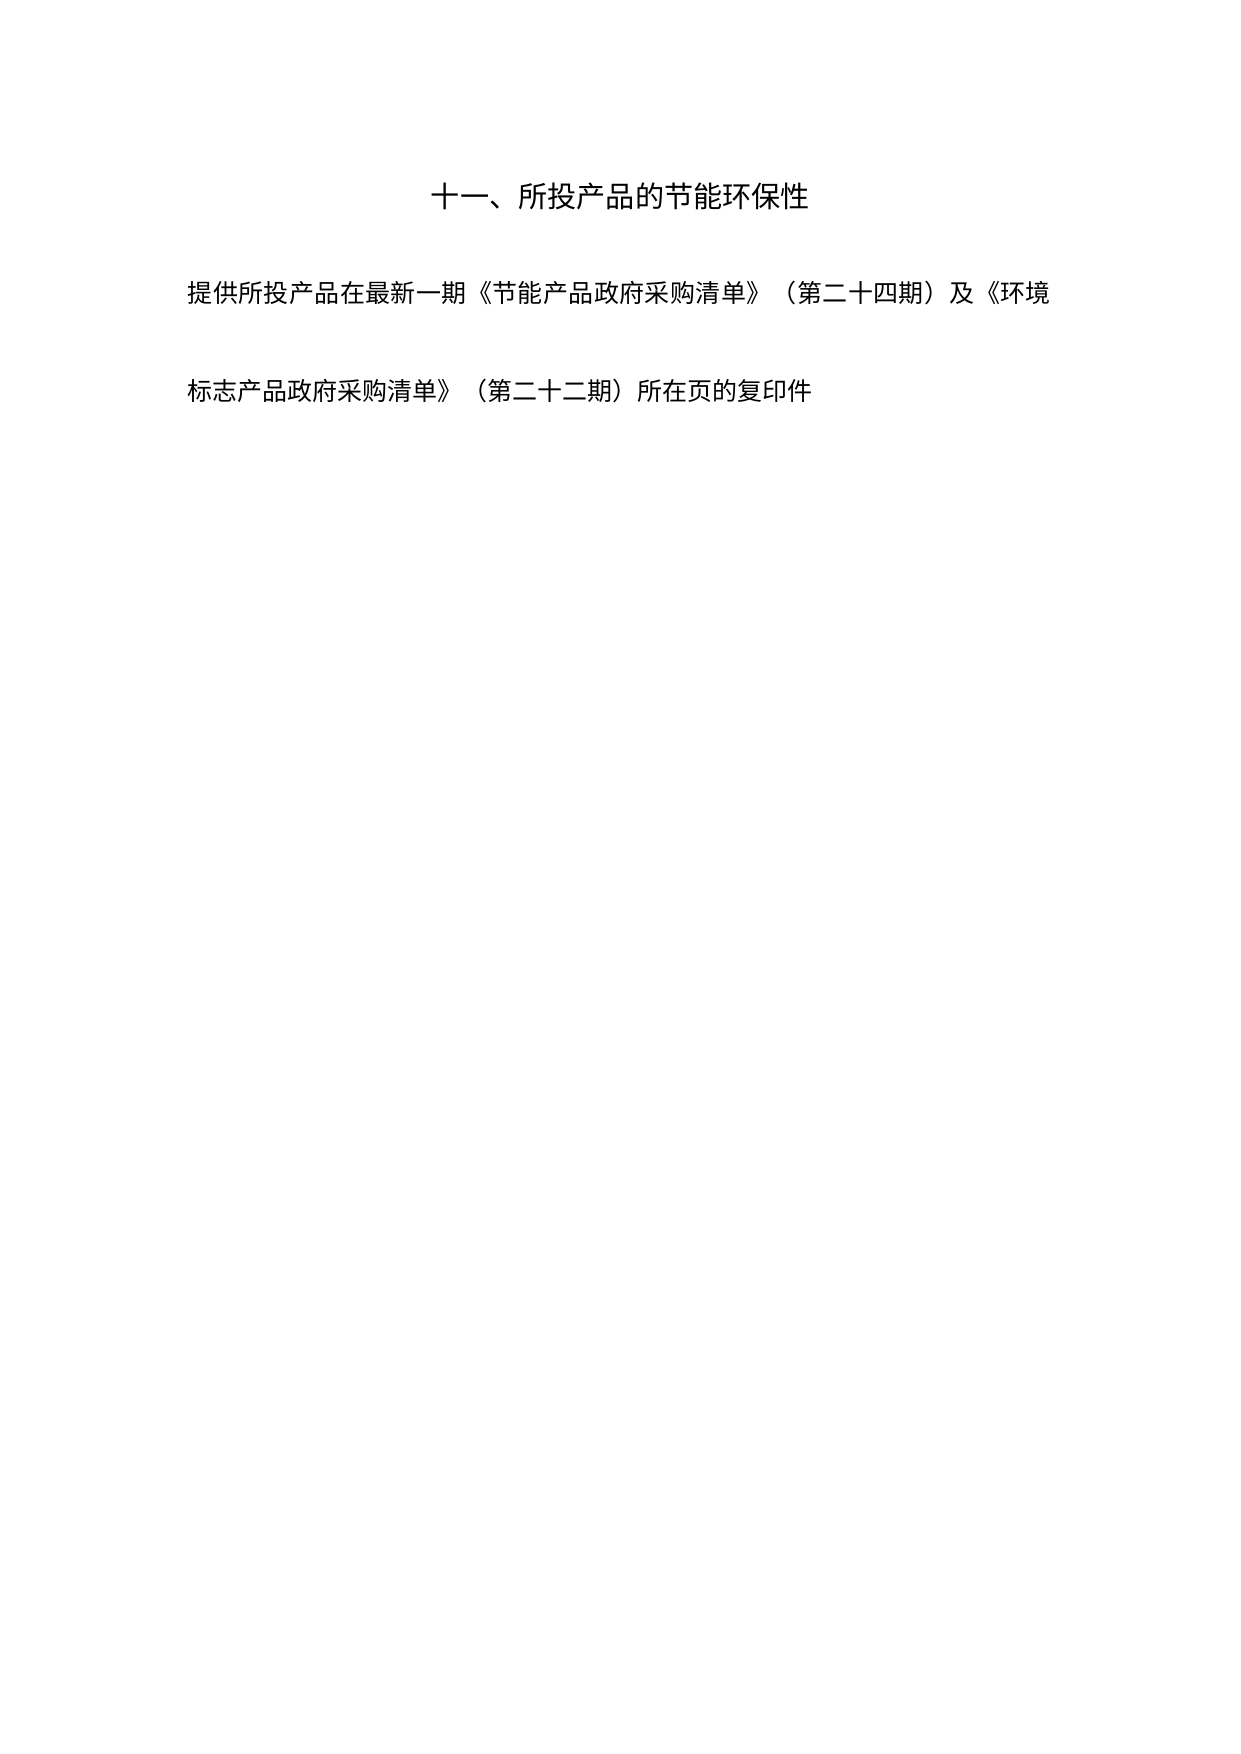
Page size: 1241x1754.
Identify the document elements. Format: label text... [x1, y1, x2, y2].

text 提供所投产品在最新一期《节能产品政府采购清单》（第二十四期）及《环境标志产品政府采购清单》（第二十二期）所在页的复印件 [187, 259, 1053, 422]
text 十一、所投产品的节能环保性 [187, 162, 1053, 227]
